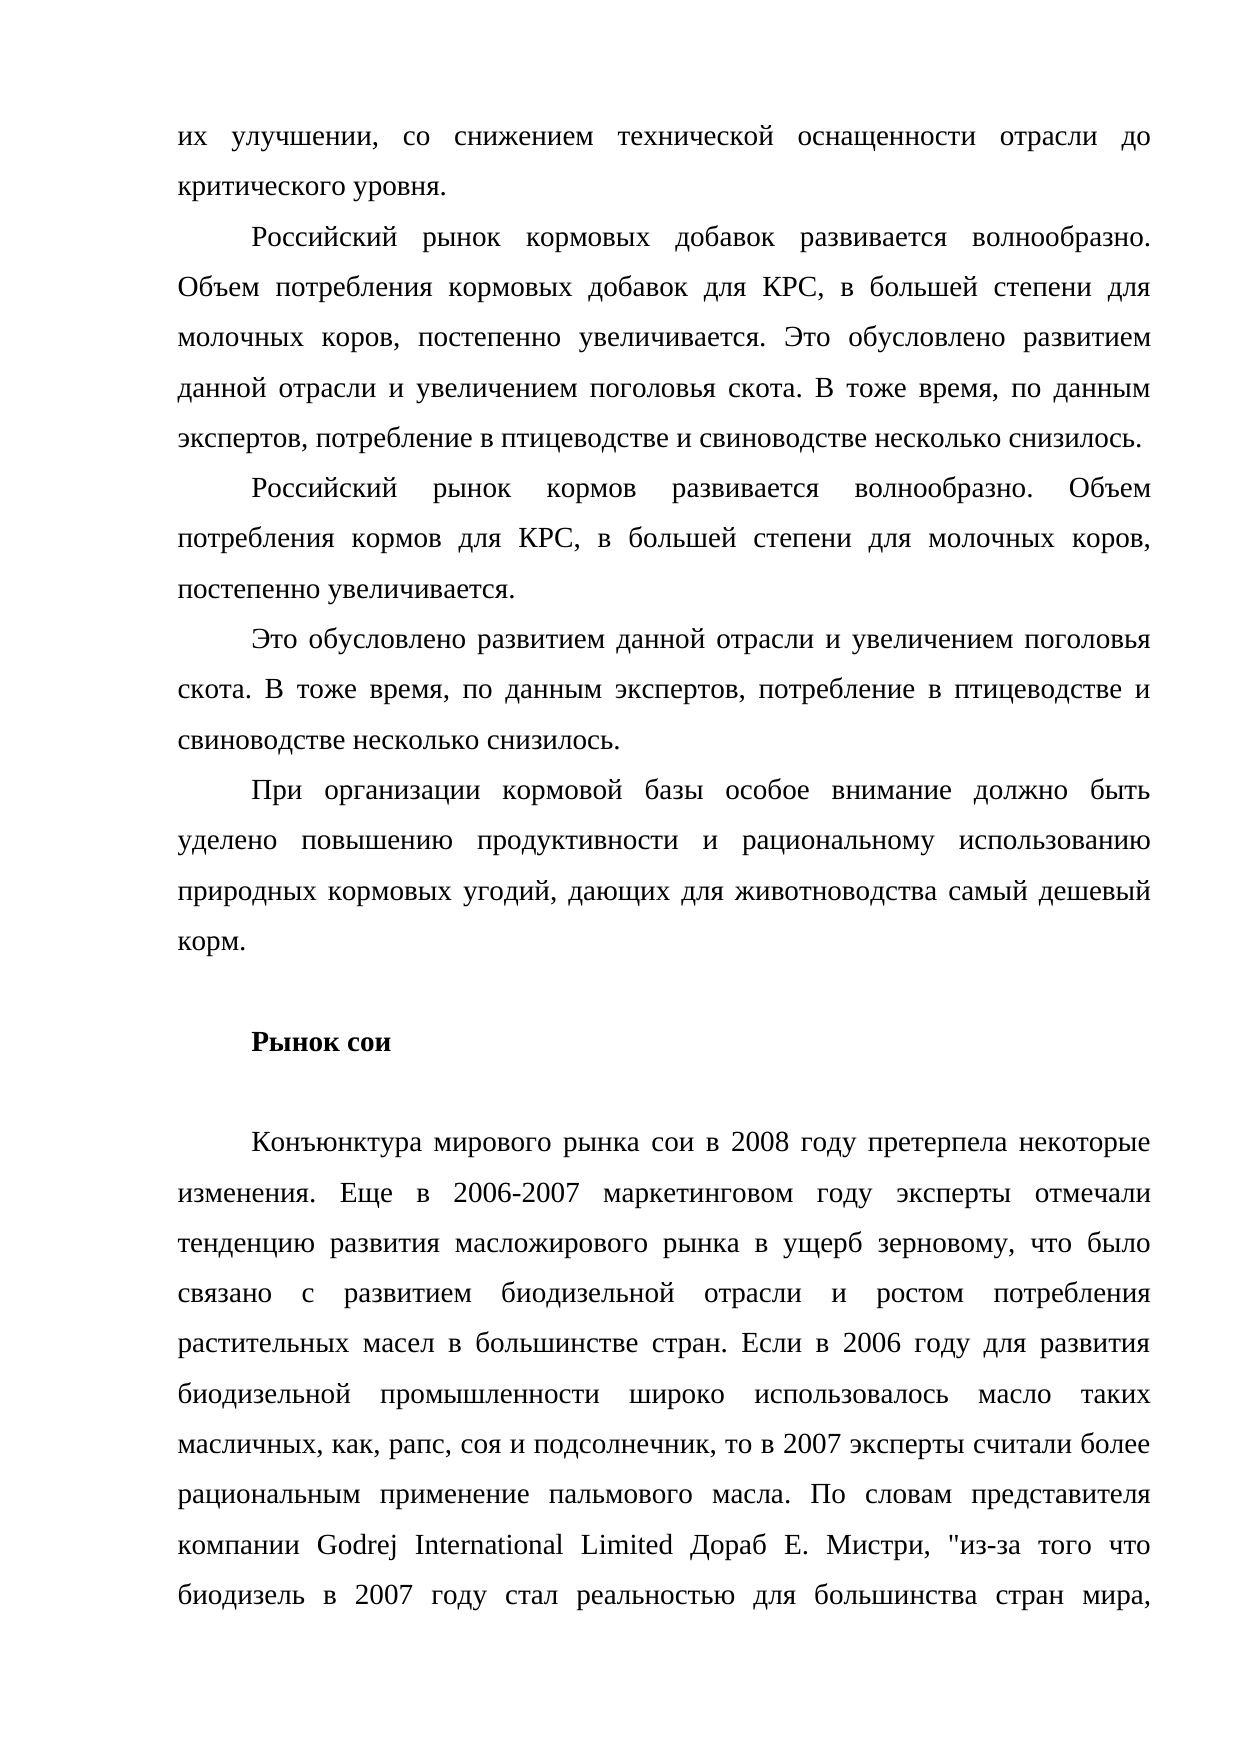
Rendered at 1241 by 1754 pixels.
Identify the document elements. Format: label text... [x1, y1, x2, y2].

text При организации кормовой базы особое внимание должно быть уделено повышению продуктивности и рациональному использованию природных кормовых угодий, дающих для животноводства самый дешевый корм. [177, 772, 1152, 957]
text Российский рынок кормовых добавок развивается волнообразно. Объем потребления кормовых добавок для КРС, в большей степени для молочных коров, постепенно увеличивается. Это обусловлено развитием данной отрасли и увеличением поголовья скота. В тоже время, по данным экспертов, потребление в птицеводстве и свиноводстве несколько снизилось. [177, 219, 1152, 453]
text Это обусловлено развитием данной отрасли и увеличением поголовья скота. В тоже время, по данным экспертов, потребление в птицеводстве и свиноводстве несколько снизилось. [177, 621, 1152, 755]
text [177, 1124, 1152, 1611]
text Российский рынок кормов развивается волнообразно. Объем потребления кормов для КРС, в большей степени для молочных коров, постепенно увеличивается. [177, 470, 1152, 604]
text Рынок сои [177, 1024, 1152, 1057]
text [177, 118, 1152, 202]
